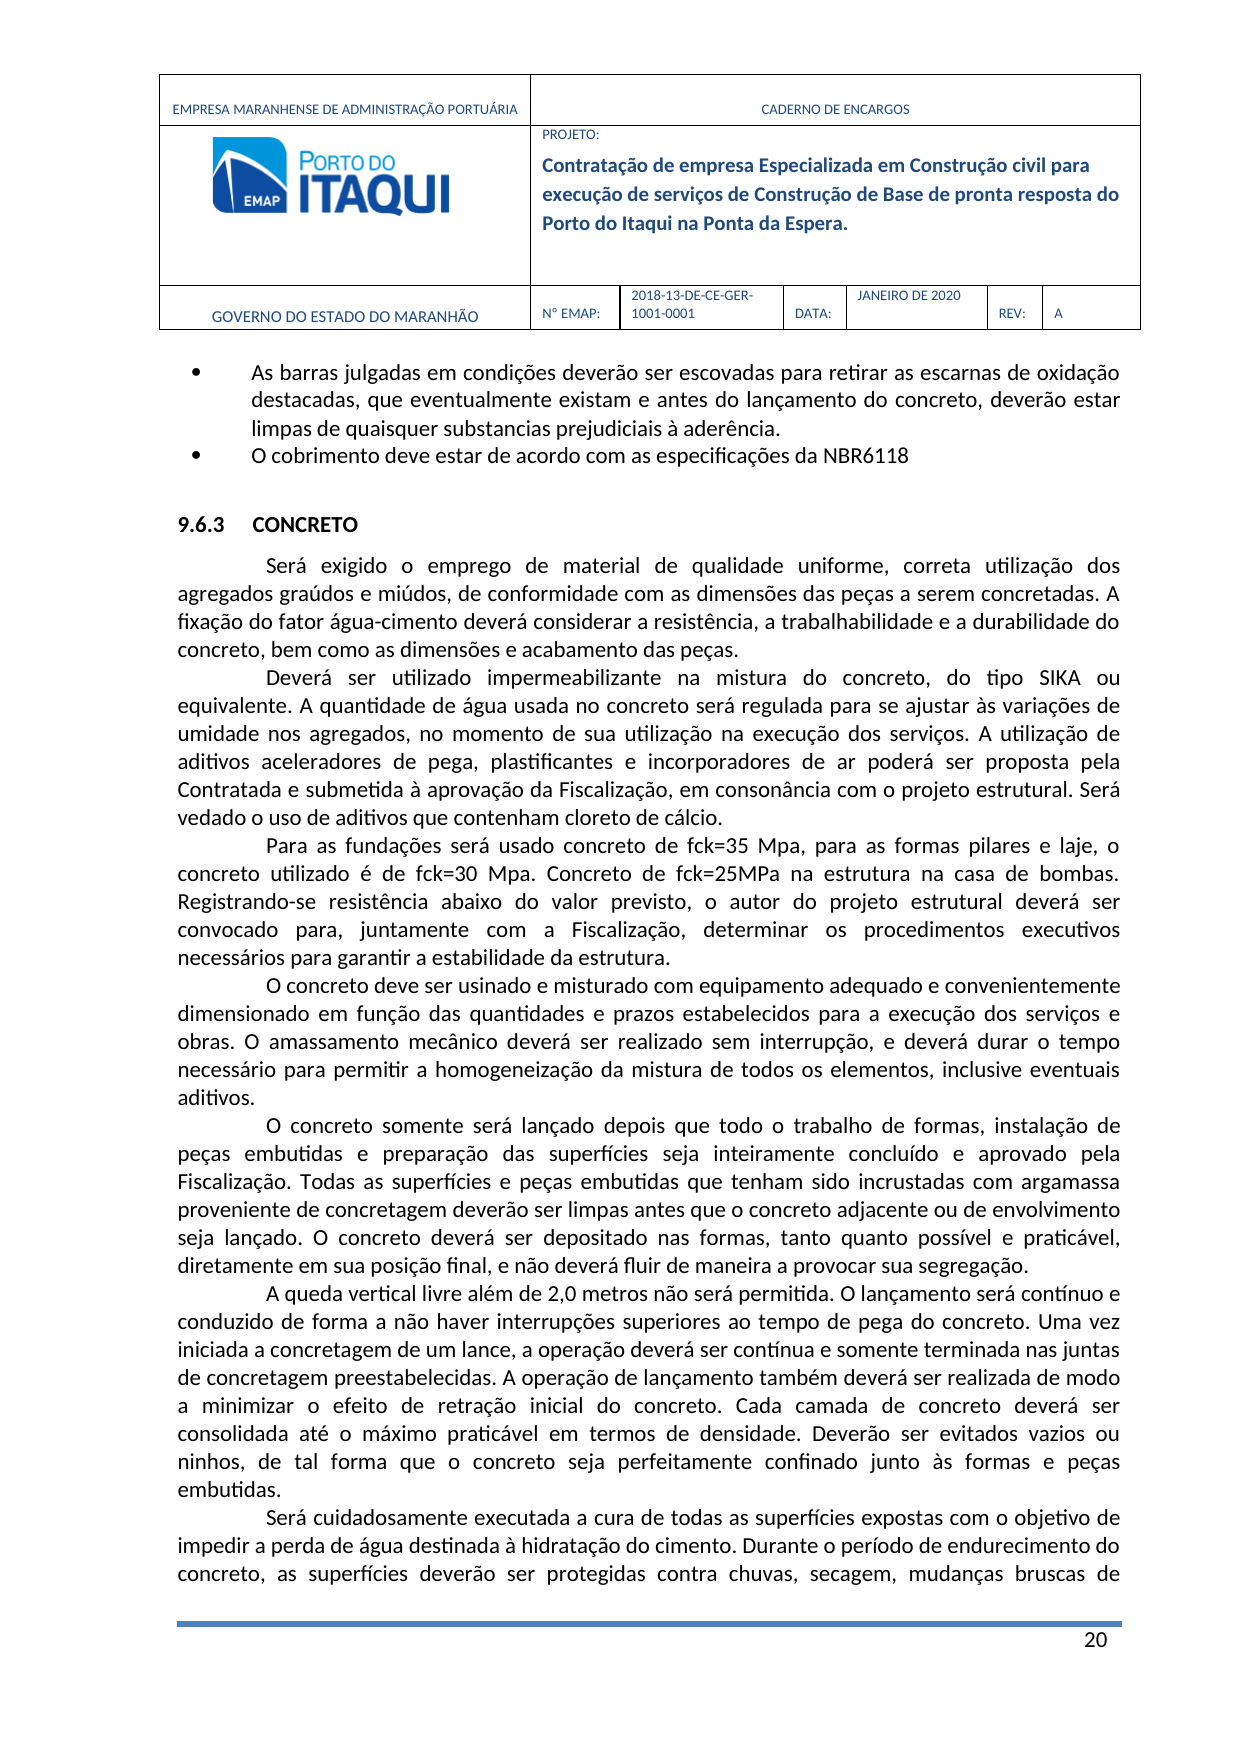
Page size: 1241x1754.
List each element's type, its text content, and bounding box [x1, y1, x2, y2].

text Deverá ser utilizado impermeabilizante na mistura do concreto, do tipo SIKA ou equivalente. A quantidade de água usada no concreto será regulada para se ajustar às variações de umidade nos agregados, no momento de sua utilização na execução dos serviços. A utilização de aditivos aceleradores de pega, plastificantes e incorporadores de ar poderá ser proposta pela Contratada e submetida à aprovação da Fiscalização, em consonância com o projeto estrutural. Será vedado o uso de aditivos que contenham cloreto de cálcio. [177, 663, 1122, 831]
text A queda vertical livre além de 2,0 metros não será permitida. O lançamento será contínuo e conduzido de forma a não haver interrupções superiores ao tempo de pega do concreto. Uma vez iniciada a concretagem de um lance, a operação deverá ser contínua e somente terminada nas juntas de concretagem preestabelecidas. A operação de lançamento também deverá ser realizada de modo a minimizar o efeito de retração inicial do concreto. Cada camada de concreto deverá ser consolidada até o máximo praticável em termos de densidade. Deverão ser evitados vazios ou ninhos, de tal forma que o concreto seja perfeitamente confinado junto às formas e peças embutidas. [177, 1279, 1122, 1503]
list O cobrimento deve estar de acordo com as especificações da NBR6118 [192, 442, 1122, 470]
subtitle CONCRETO [177, 510, 1122, 538]
text Será exigido o emprego de material de qualidade uniforme, correta utilização dos agregados graúdos e miúdos, de conformidade com as dimensões das peças a serem concretadas. A fixação do fator água-cimento deverá considerar a resistência, a trabalhabilidade e a durabilidade do concreto, bem como as dimensões e acabamento das peças. [177, 551, 1122, 663]
text Para as fundações será usado concreto de fck=35 Mpa, para as formas pilares e laje, o concreto utilizado é de fck=30 Mpa. Concreto de fck=25MPa na estrutura na casa de bombas. Registrando-se resistência abaixo do valor previsto, o autor do projeto estrutural deverá ser convocado para, juntamente com a Fiscalização, determinar os procedimentos executivos necessários para garantir a estabilidade da estrutura. [177, 831, 1122, 971]
list As barras julgadas em condições deverão ser escovadas para retirar as escarnas de oxidação destacadas, que eventualmente existam e antes do lançamento do concreto, deverão estar limpas de quaisquer substancias prejudiciais à aderência. [192, 358, 1122, 442]
text O concreto somente será lançado depois que todo o trabalho de formas, instalação de peças embutidas e preparação das superfícies seja inteiramente concluído e aprovado pela Fiscalização. Todas as superfícies e peças embutidas que tenham sido incrustadas com argamassa proveniente de concretagem deverão ser limpas antes que o concreto adjacente ou de envolvimento seja lançado. O concreto deverá ser depositado nas formas, tanto quanto possível e praticável, diretamente em sua posição final, e não deverá fluir de maneira a provocar sua segregação. [177, 1111, 1122, 1279]
picture [212, 137, 449, 216]
text O concreto deve ser usinado e misturado com equipamento adequado e convenientemente dimensionado em função das quantidades e prazos estabelecidos para a execução dos serviços e obras. O amassamento mecânico deverá ser realizado sem interrupção, e deverá durar o tempo necessário para permitir a homogeneização da mistura de todos os elementos, inclusive eventuais aditivos. [177, 971, 1122, 1111]
